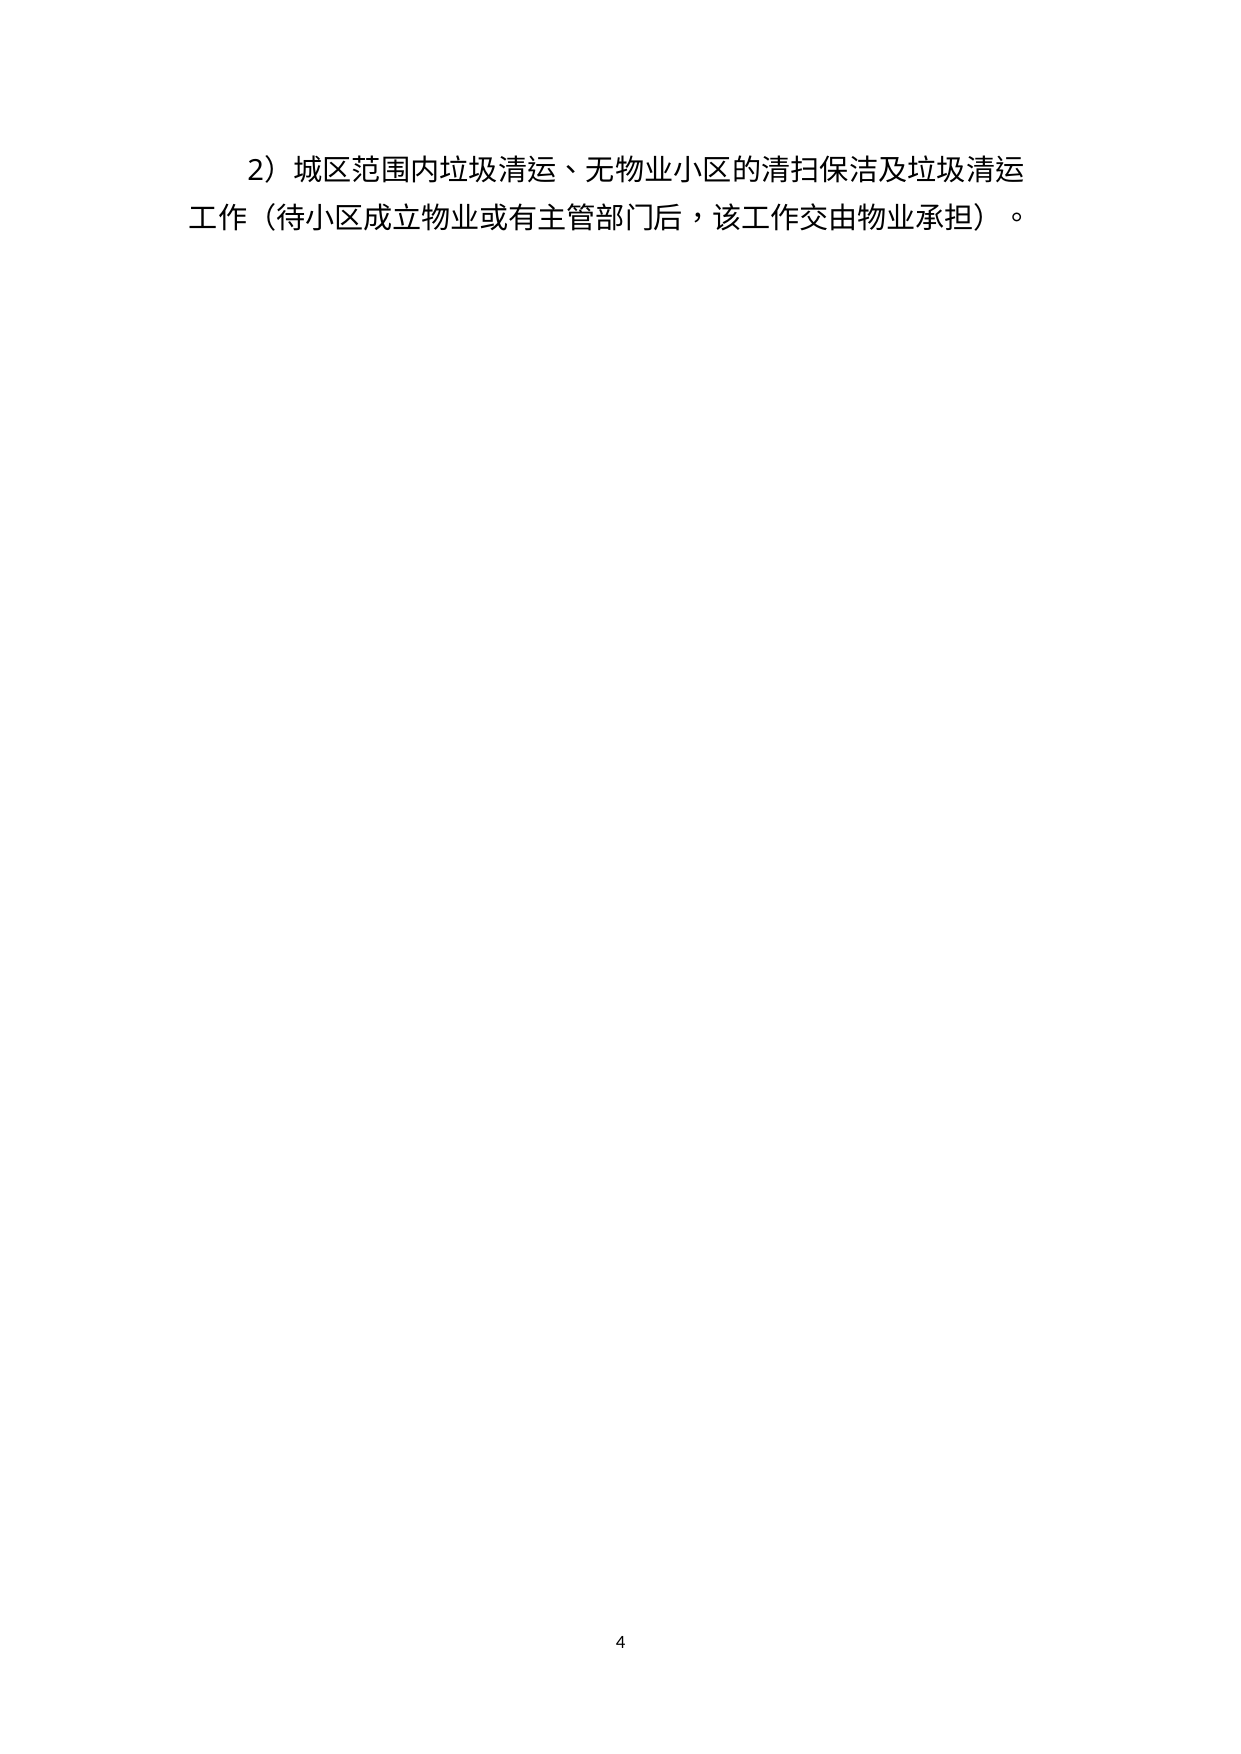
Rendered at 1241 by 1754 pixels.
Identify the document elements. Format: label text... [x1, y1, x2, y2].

text 2）城区范围内垃圾清运、无物业小区的清扫保洁及垃圾清运工作（待小区成立物业或有主管部门后，该工作交由物业承担）。 [189, 149, 1053, 237]
